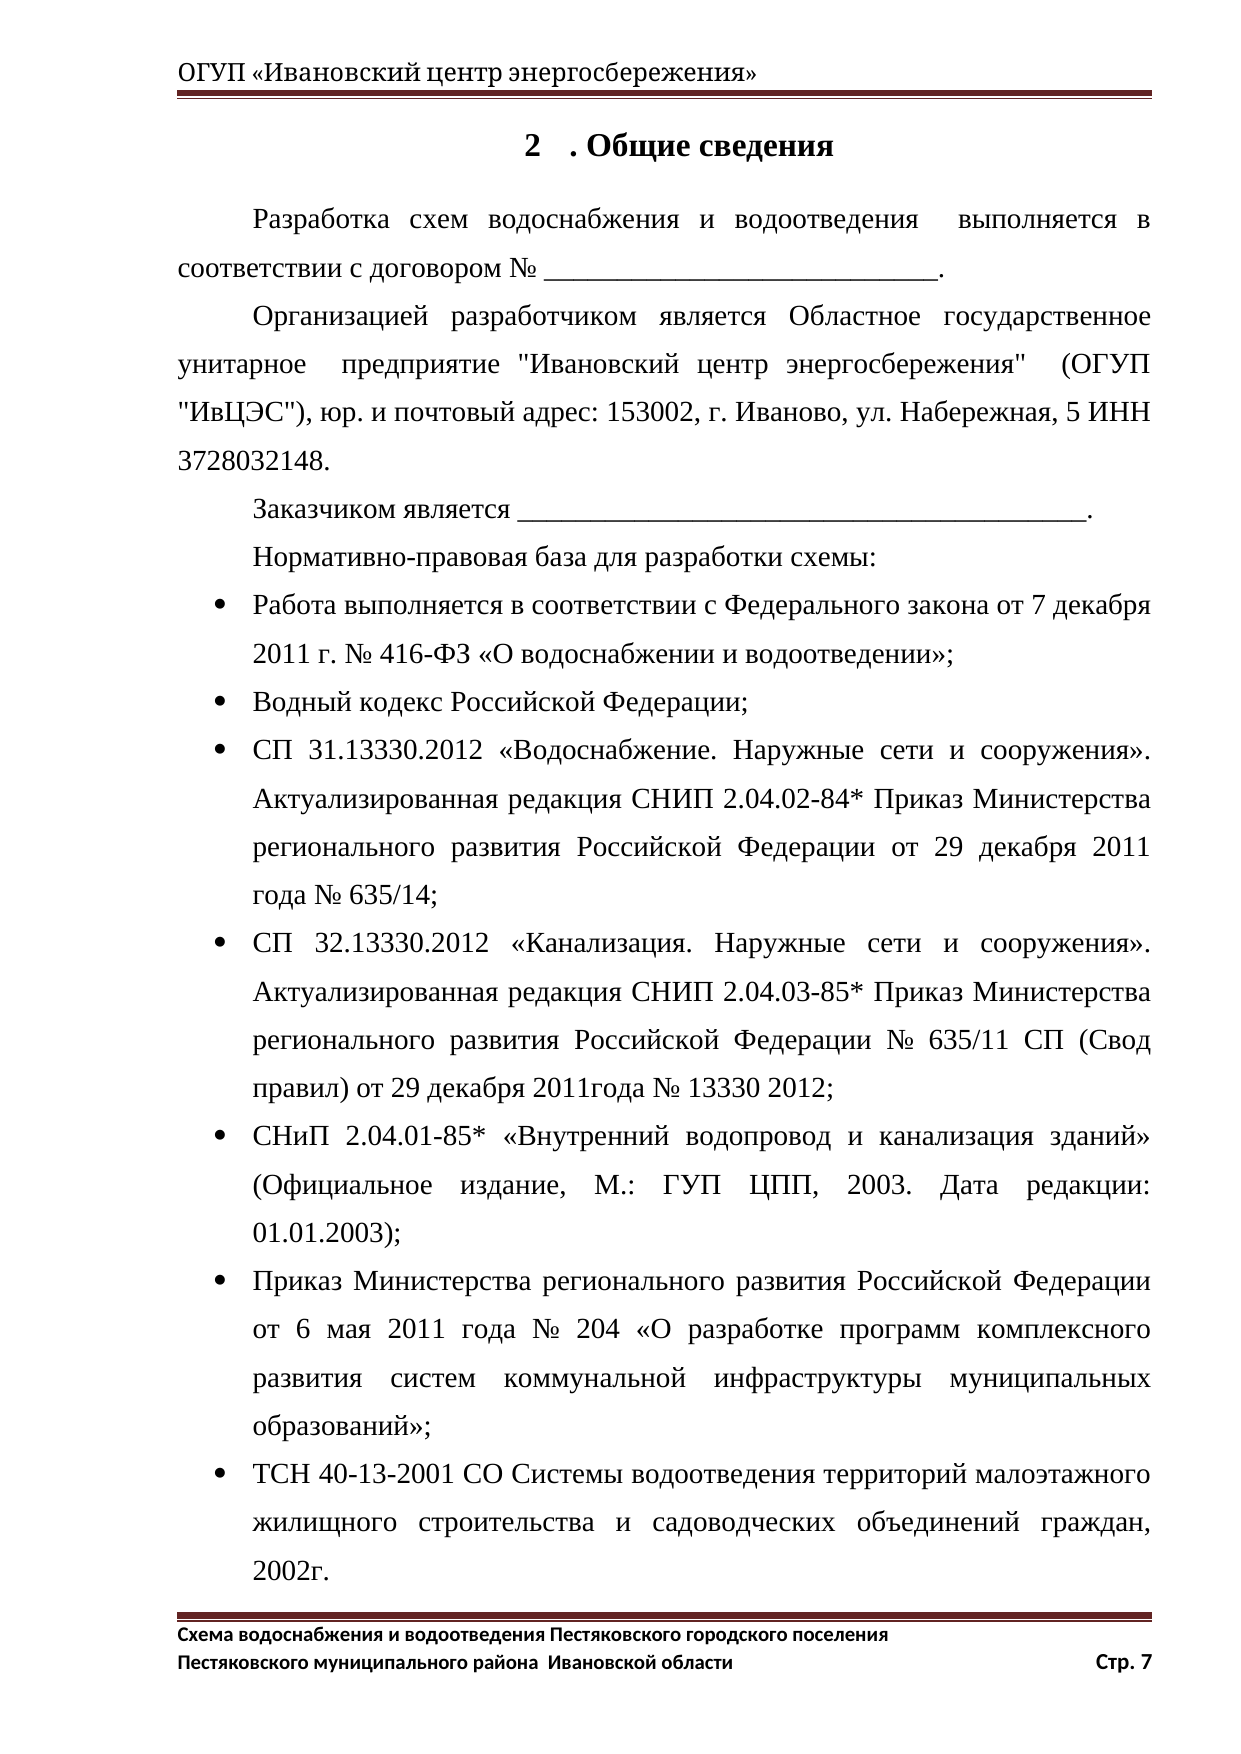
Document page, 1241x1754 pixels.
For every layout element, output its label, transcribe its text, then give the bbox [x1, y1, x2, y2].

list ТСН 40-13-2001 СО Системы водоотведения территорий малоэтажного жилищного строительства и садоводческих объединений граждан, 2002г. [215, 1456, 1152, 1586]
list СНиП 2.04.01-85* «Внутренний водопровод и канализация зданий» (Официальное издание, М.: ГУП ЦПП, 2003. Дата редакции: 01.01.2003); [215, 1118, 1152, 1248]
text Организацией разработчиком является Областное государственное унитарное предприятие "Ивановский центр энергосбережения" (ОГУП "ИвЦЭС"), юр. и почтовый адрес: 153002, г. Иваново, ул. Набережная, 5 ИНН 3728032148. [177, 298, 1152, 476]
text Заказчиком является _______________________________________. [177, 491, 1152, 524]
list Работа выполняется в соответствии с Федерального закона от 7 декабря 2011 г. № 416-ФЗ «О водоснабжении и водоотведении»; [215, 587, 1152, 669]
list Водный кодекс Российской Федерации; [215, 684, 1152, 718]
text Разработка схем водоснабжения и водоотведения выполняется в соответствии с договором № ___________________________. [177, 202, 1152, 283]
list СП 31.13330.2012 «Водоснабжение. Наружные сети и сооружения». Актуализированная редакция СНИП 2.04.02-84* Приказ Министерства регионального развития Российской Федерации от 29 декабря 2011 года № 635/14; [215, 732, 1152, 911]
text Нормативно-правовая база для разработки схемы: [177, 539, 1152, 573]
list Приказ Министерства регионального развития Российской Федерации от 6 мая 2011 года № 204 «О разработке программ комплексного развития систем коммунальной инфраструктуры муниципальных образований»; [215, 1263, 1152, 1442]
subtitle . Общие сведения [207, 126, 1152, 164]
list СП 32.13330.2012 «Канализация. Наружные сети и сооружения». Актуализированная редакция СНИП 2.04.03-85* Приказ Министерства регионального развития Российской Федерации № 635/11 СП (Свод правил) от 29 декабря 2011года № 13330 2012; [215, 925, 1152, 1104]
